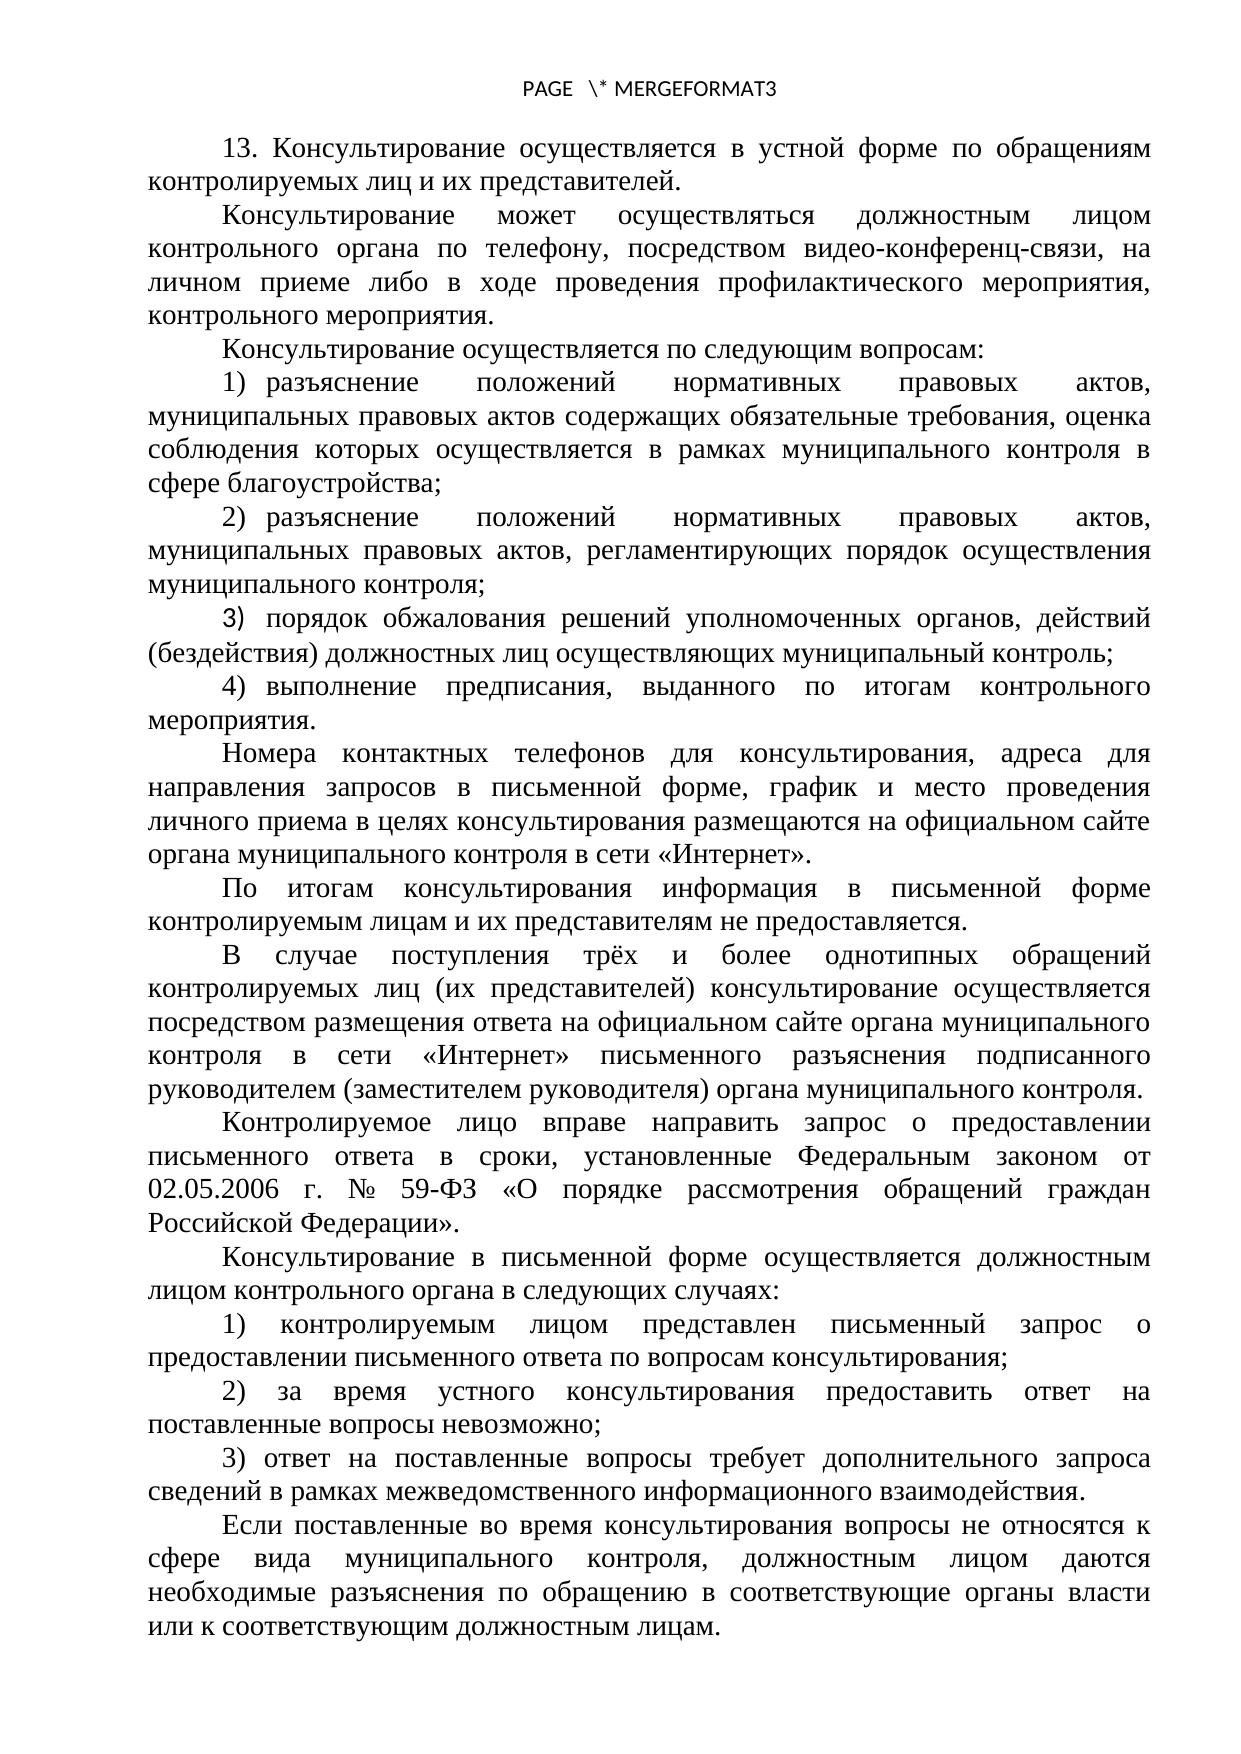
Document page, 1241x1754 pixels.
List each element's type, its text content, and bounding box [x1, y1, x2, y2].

text Консультирование может осуществляться должностным лицом контрольного органа по телефону, посредством видео-конференц-связи, на личном приеме либо в ходе проведения профилактического мероприятия, контрольного мероприятия. [148, 197, 1152, 331]
text Консультирование осуществляется по следующим вопросам: [148, 331, 1152, 364]
text Консультирование в письменной форме осуществляется должностным лицом контрольного органа в следующих случаях: [148, 1239, 1152, 1306]
text В случае поступления трёх и более однотипных обращений контролируемых лиц (их представителей) консультирование осуществляется посредством размещения ответа на официальном сайте органа муниципального контроля в сети «Интернет» письменного разъяснения подписанного руководителем (заместителем руководителя) органа муниципального контроля. [148, 937, 1152, 1104]
text 3) ответ на поставленные вопросы требует дополнительного запроса сведений в рамках межведомственного информационного взаимодействия. [148, 1440, 1152, 1507]
list разъяснение положений нормативных правовых актов, муниципальных правовых актов, регламентирующих порядок осуществления муниципального контроля; [148, 499, 1152, 599]
list порядок обжалования решений уполномоченных органов, действий (бездействия) должностных лиц осуществляющих муниципальный контроль; [148, 599, 1152, 668]
text Номера контактных телефонов для консультирования, адреса для направления запросов в письменной форме, график и место проведения личного приема в целях консультирования размещаются на официальном сайте органа муниципального контроля в сети «Интернет». [148, 736, 1152, 870]
text Контролируемое лицо вправе направить запрос о предоставлении письменного ответа в сроки, установленные Федеральным законом от 02.05.2006 г. № 59-ФЗ «О порядке рассмотрения обращений граждан Российской Федерации». [148, 1104, 1152, 1239]
text 2) за время устного консультирования предоставить ответ на поставленные вопросы невозможно; [148, 1373, 1152, 1440]
text По итогам консультирования информация в письменной форме контролируемым лицам и их представителям не предоставляется. [148, 870, 1152, 937]
text 1) контролируемым лицом представлен письменный запрос о предоставлении письменного ответа по вопросам консультирования; [148, 1306, 1152, 1373]
text 13. Консультирование осуществляется в устной форме по обращениям контролируемых лиц и их представителей. [148, 130, 1152, 197]
text Если поставленные во время консультирования вопросы не относятся к сфере вида муниципального контроля, должностным лицом даются необходимые разъяснения по обращению в соответствующие органы власти или к соответствующим должностным лицам. [148, 1507, 1152, 1641]
list выполнение предписания, выданного по итогам контрольного мероприятия. [148, 668, 1152, 736]
list разъяснение положений нормативных правовых актов, муниципальных правовых актов содержащих обязательные требования, оценка соблюдения которых осуществляется в рамках муниципального контроля в сфере благоустройства; [148, 364, 1152, 499]
